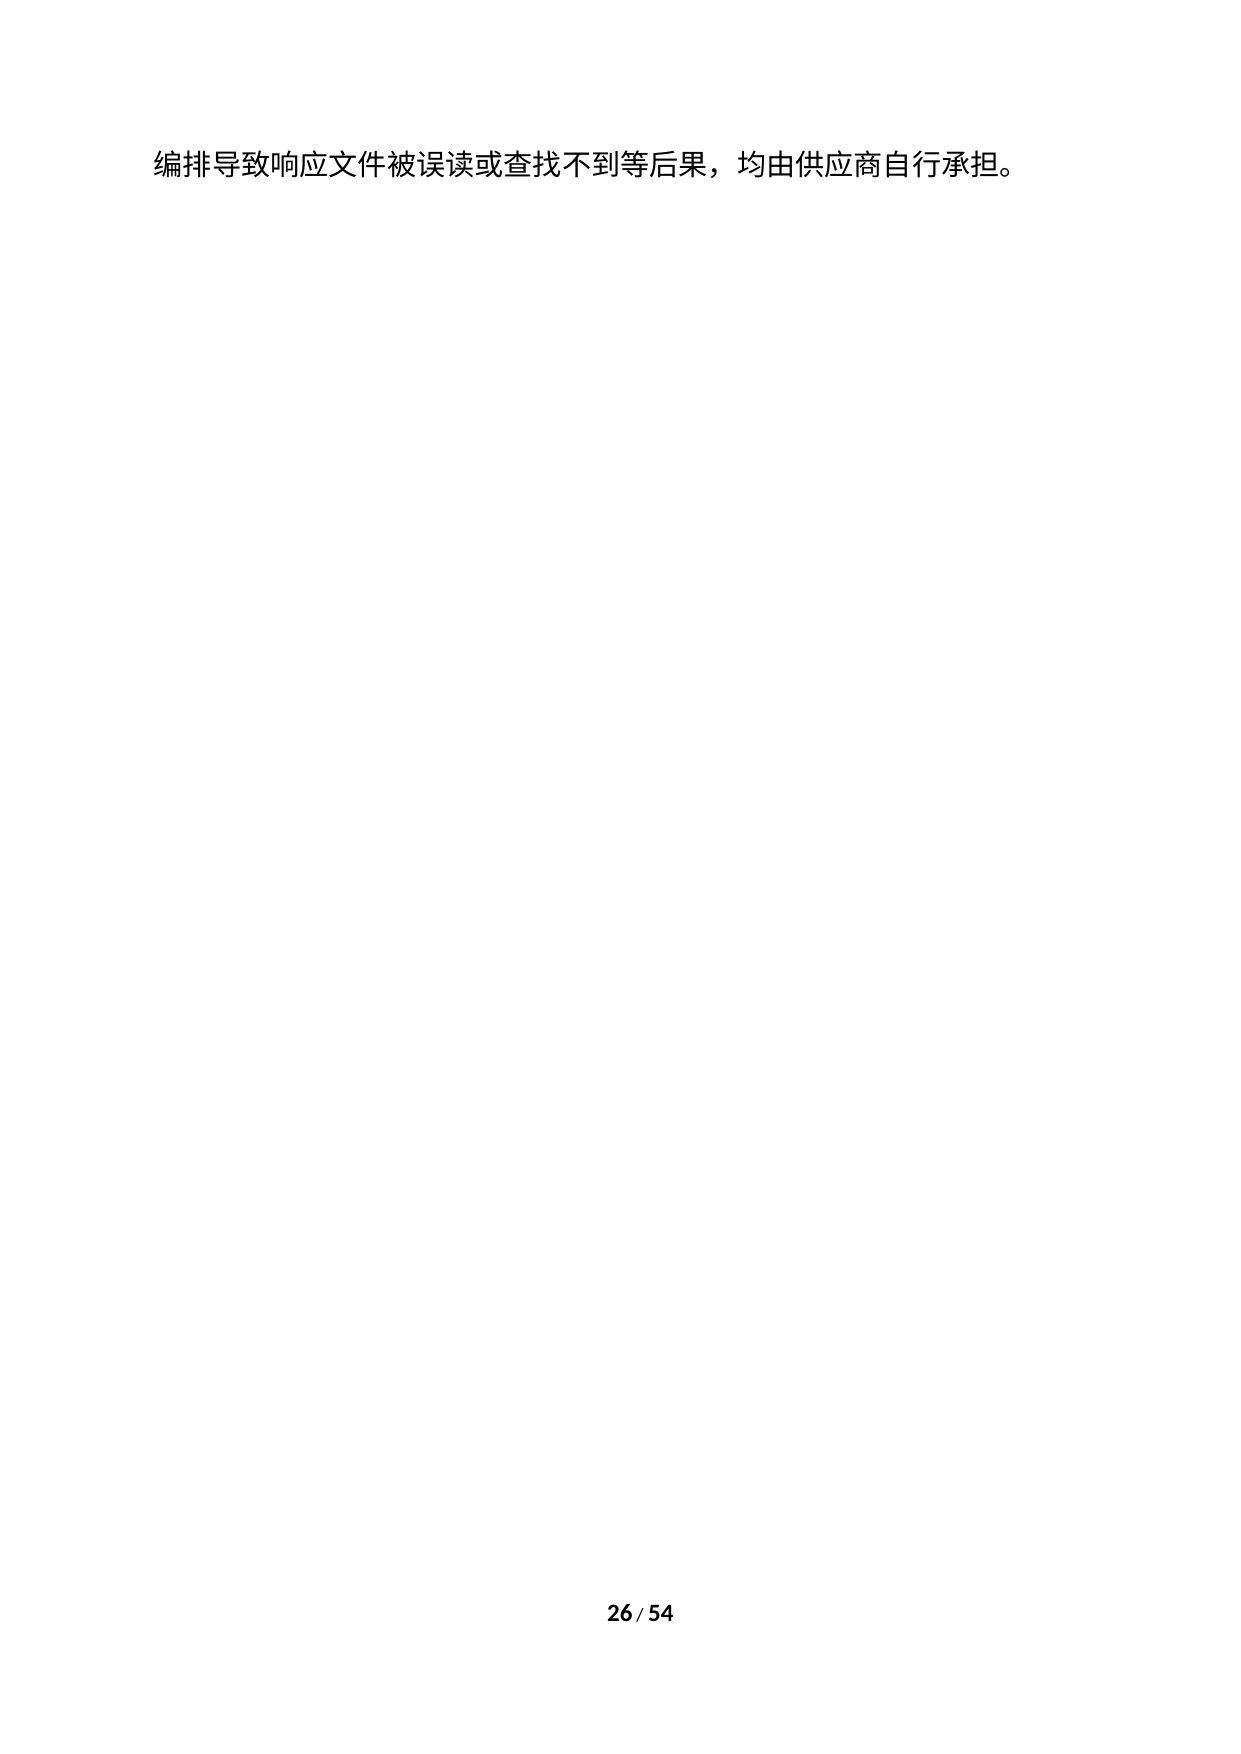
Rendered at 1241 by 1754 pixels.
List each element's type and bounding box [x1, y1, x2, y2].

text [153, 131, 1122, 196]
